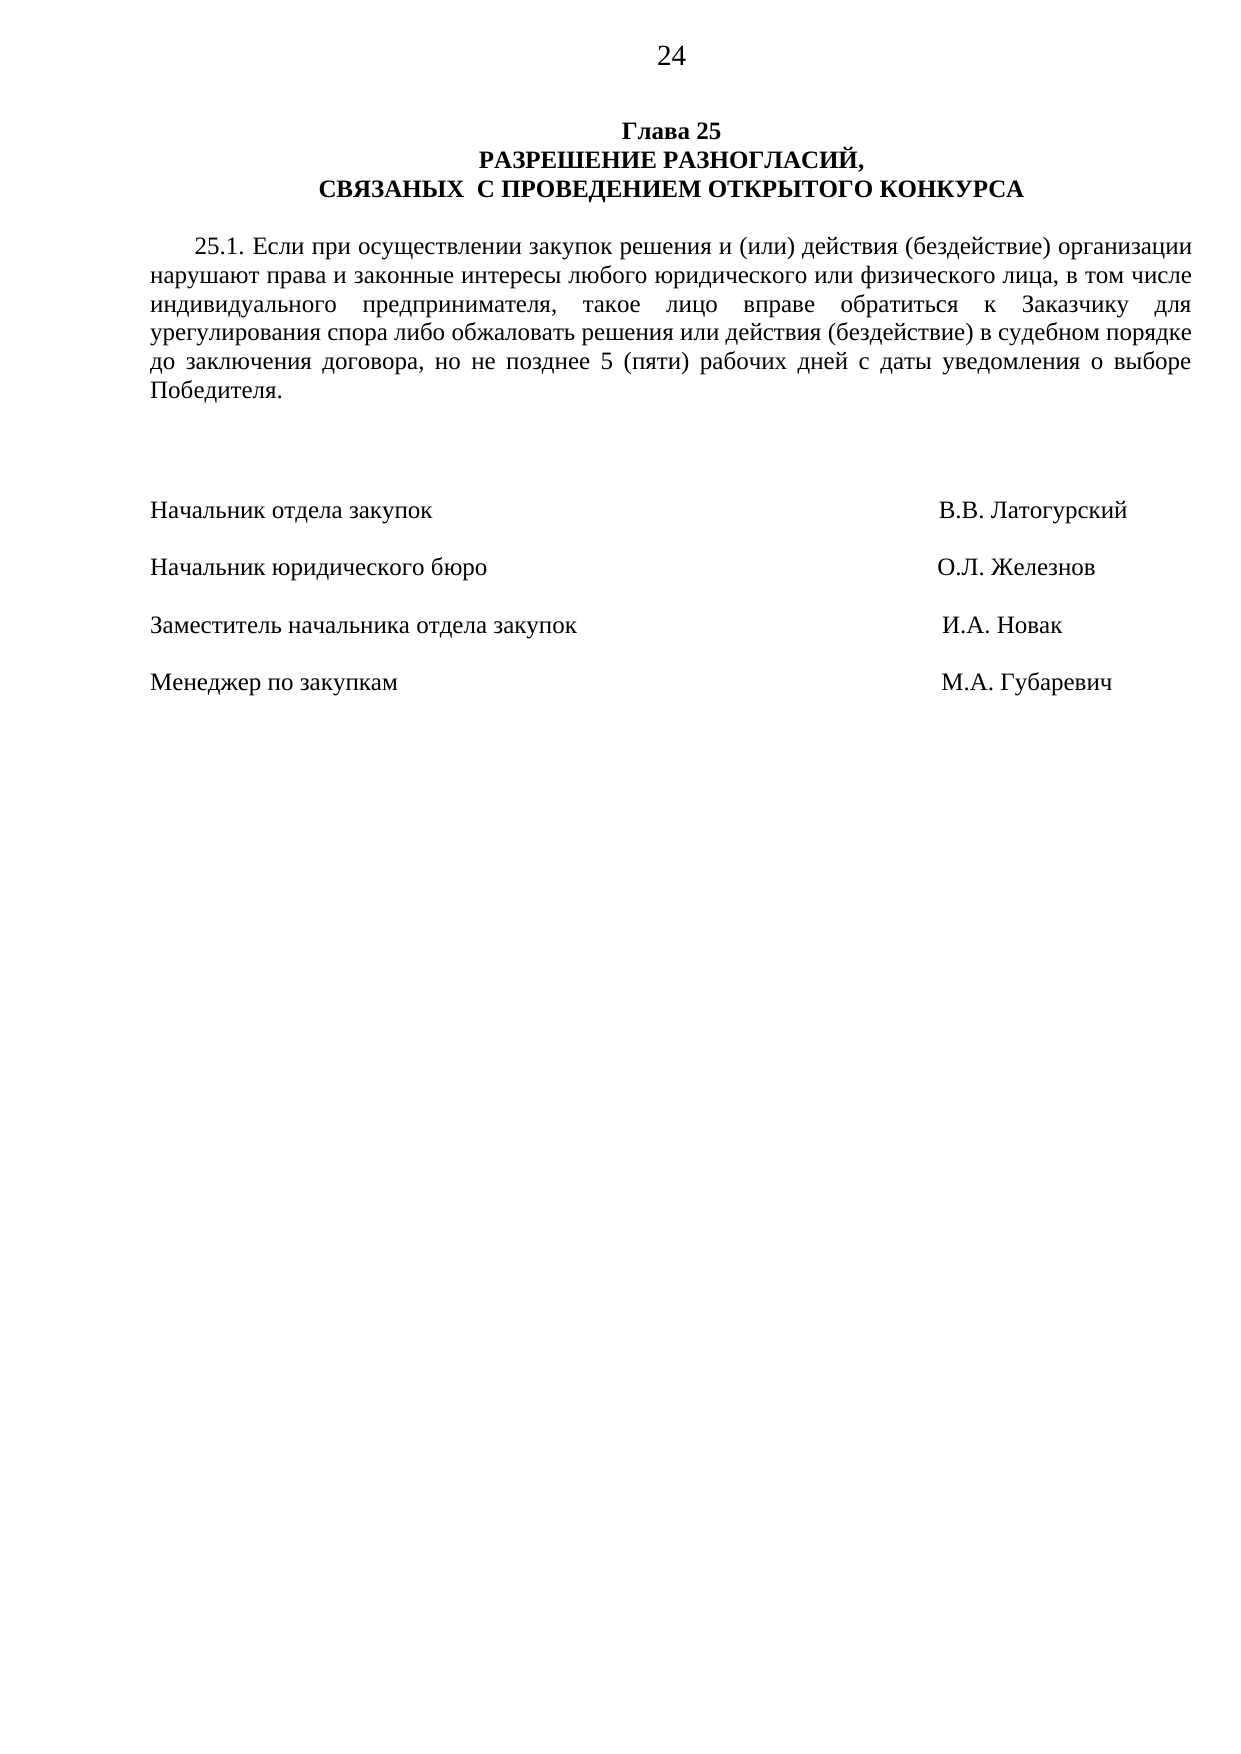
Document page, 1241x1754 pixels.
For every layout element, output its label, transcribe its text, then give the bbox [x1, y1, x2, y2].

text РАЗРЕШЕНИЕ РАЗНОГЛАСИЙ, [150, 145, 1193, 174]
text СВЯЗАНЫХ С ПРОВЕДЕНИЕМ ОТКРЫТОГО КОНКУРСА [150, 174, 1193, 202]
text 25.1. Если при осуществлении закупок решения и (или) действия (бездействие) организации нарушают права и законные интересы любого юридического или физического лица, в том числе индивидуального предпринимателя, такое лицо вправе обратиться к Заказчику для урегулирования спора либо обжаловать решения или действия (бездействие) в судебном порядке до заключения договора, но не позднее 5 (пяти) рабочих дней с даты уведомления о выборе Победителя. [150, 231, 1193, 404]
text Менеджер по закупкам М.А. Губаревич [150, 667, 1193, 696]
text Начальник отдела закупок В.В. Латогурский [150, 495, 1193, 523]
text Начальник юридического бюро О.Л. Железнов [150, 552, 1193, 581]
text Заместитель начальника отдела закупок И.А. Новак [150, 610, 1193, 638]
text Глава 25 [150, 116, 1193, 145]
